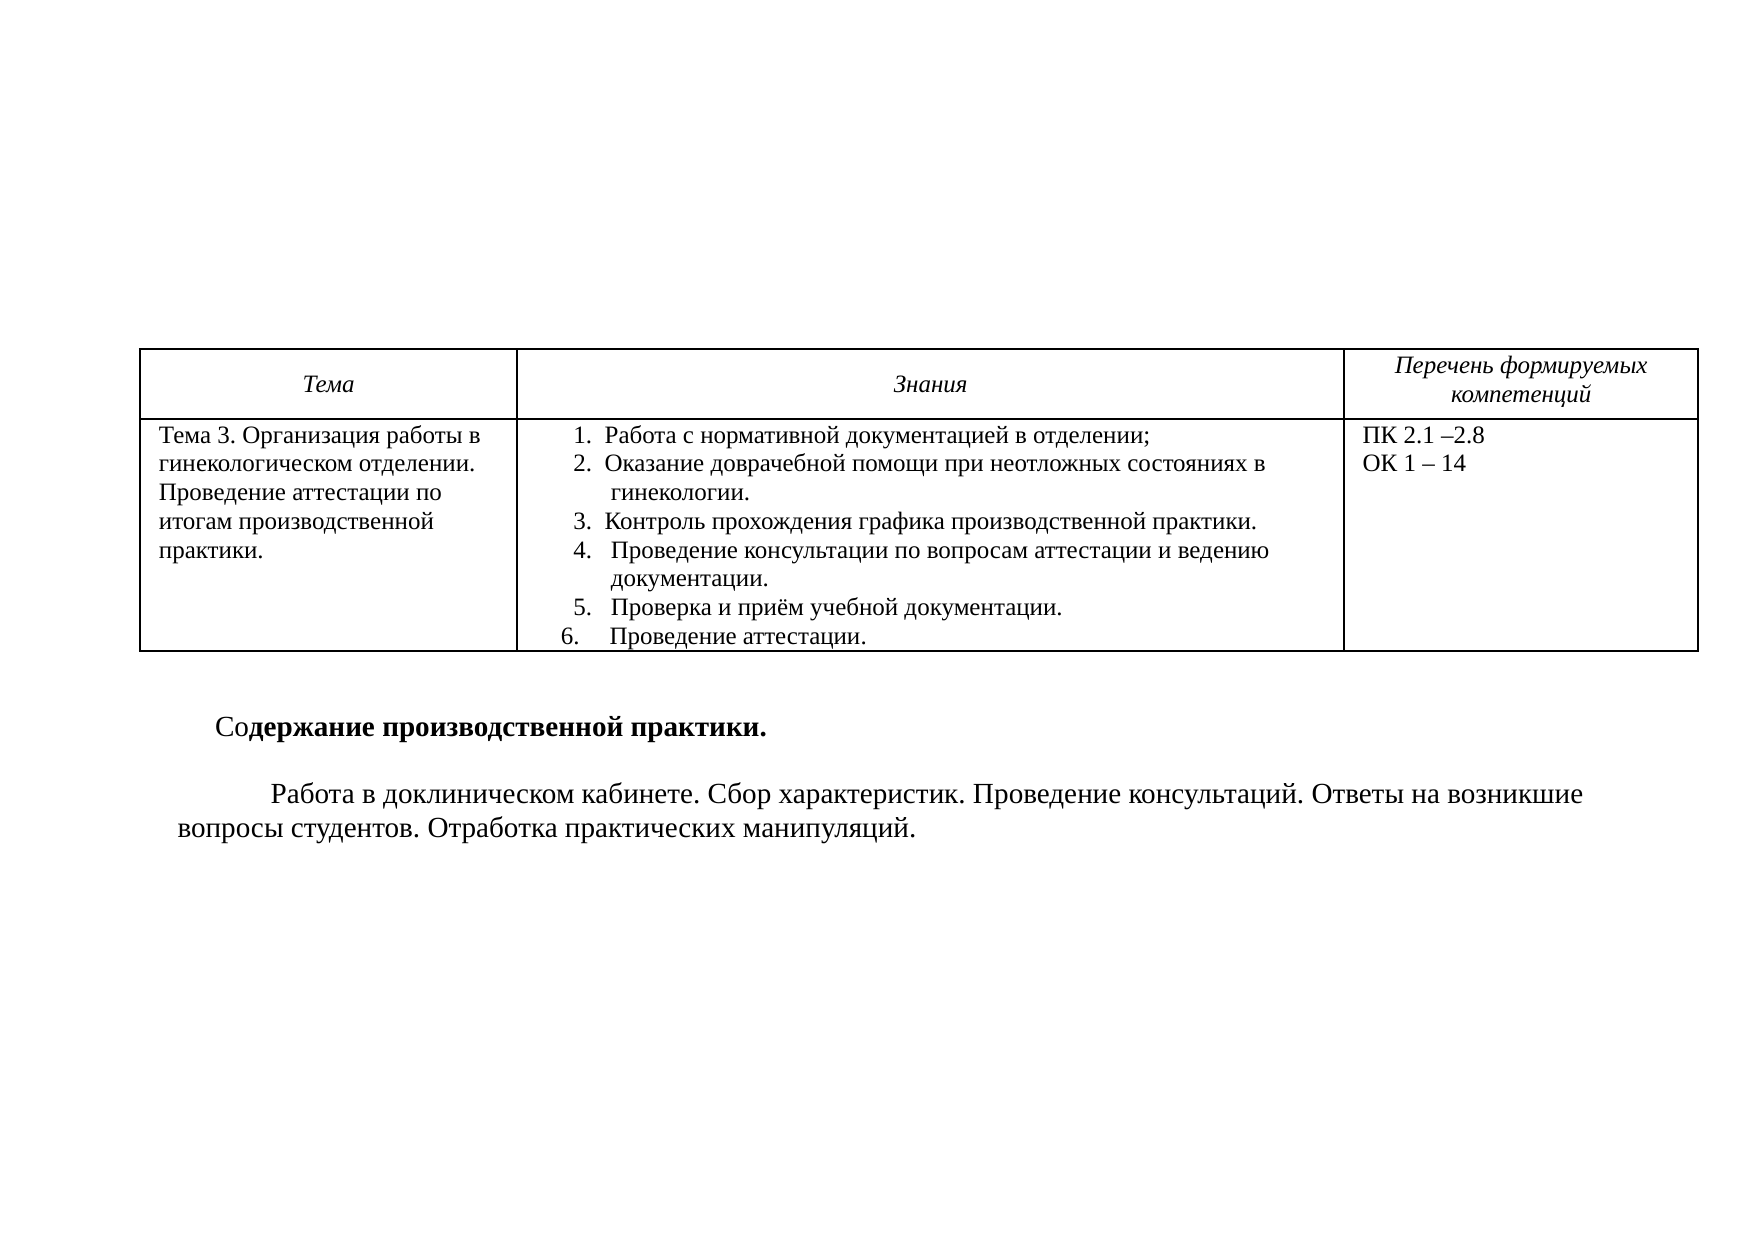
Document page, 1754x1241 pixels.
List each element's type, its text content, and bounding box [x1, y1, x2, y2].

table_cell ПК 2.1 –2.8 ОК 1 – 14 [1345, 420, 1697, 650]
text Работа в доклиническом кабинете. Сбор характеристик. Проведение консультаций. Ответы на возникшие вопросы студентов. Отработка практических манипуляций. [177, 776, 1665, 843]
table_cell Тема 3. Организация работы в гинекологическом отделении. Проведение аттестации по итогам производственной практики. [141, 420, 516, 650]
table_header Тема [141, 350, 516, 418]
text Содержание производственной практики. [215, 709, 1665, 743]
table_header Знания [518, 350, 1343, 418]
table_cell 1. Работа с нормативной документацией в отделении; 2. Оказание доврачебной помощи при неотложных состояниях в гинекологии. 3. Контроль прохождения графика производственной практики. 4. Проведение консультации по вопросам аттестации и ведению документации. 5. Проверка и приём учебной документации. 6. Проведение аттестации. [518, 420, 1343, 650]
table_header Перечень формируемых компетенций [1345, 350, 1697, 418]
